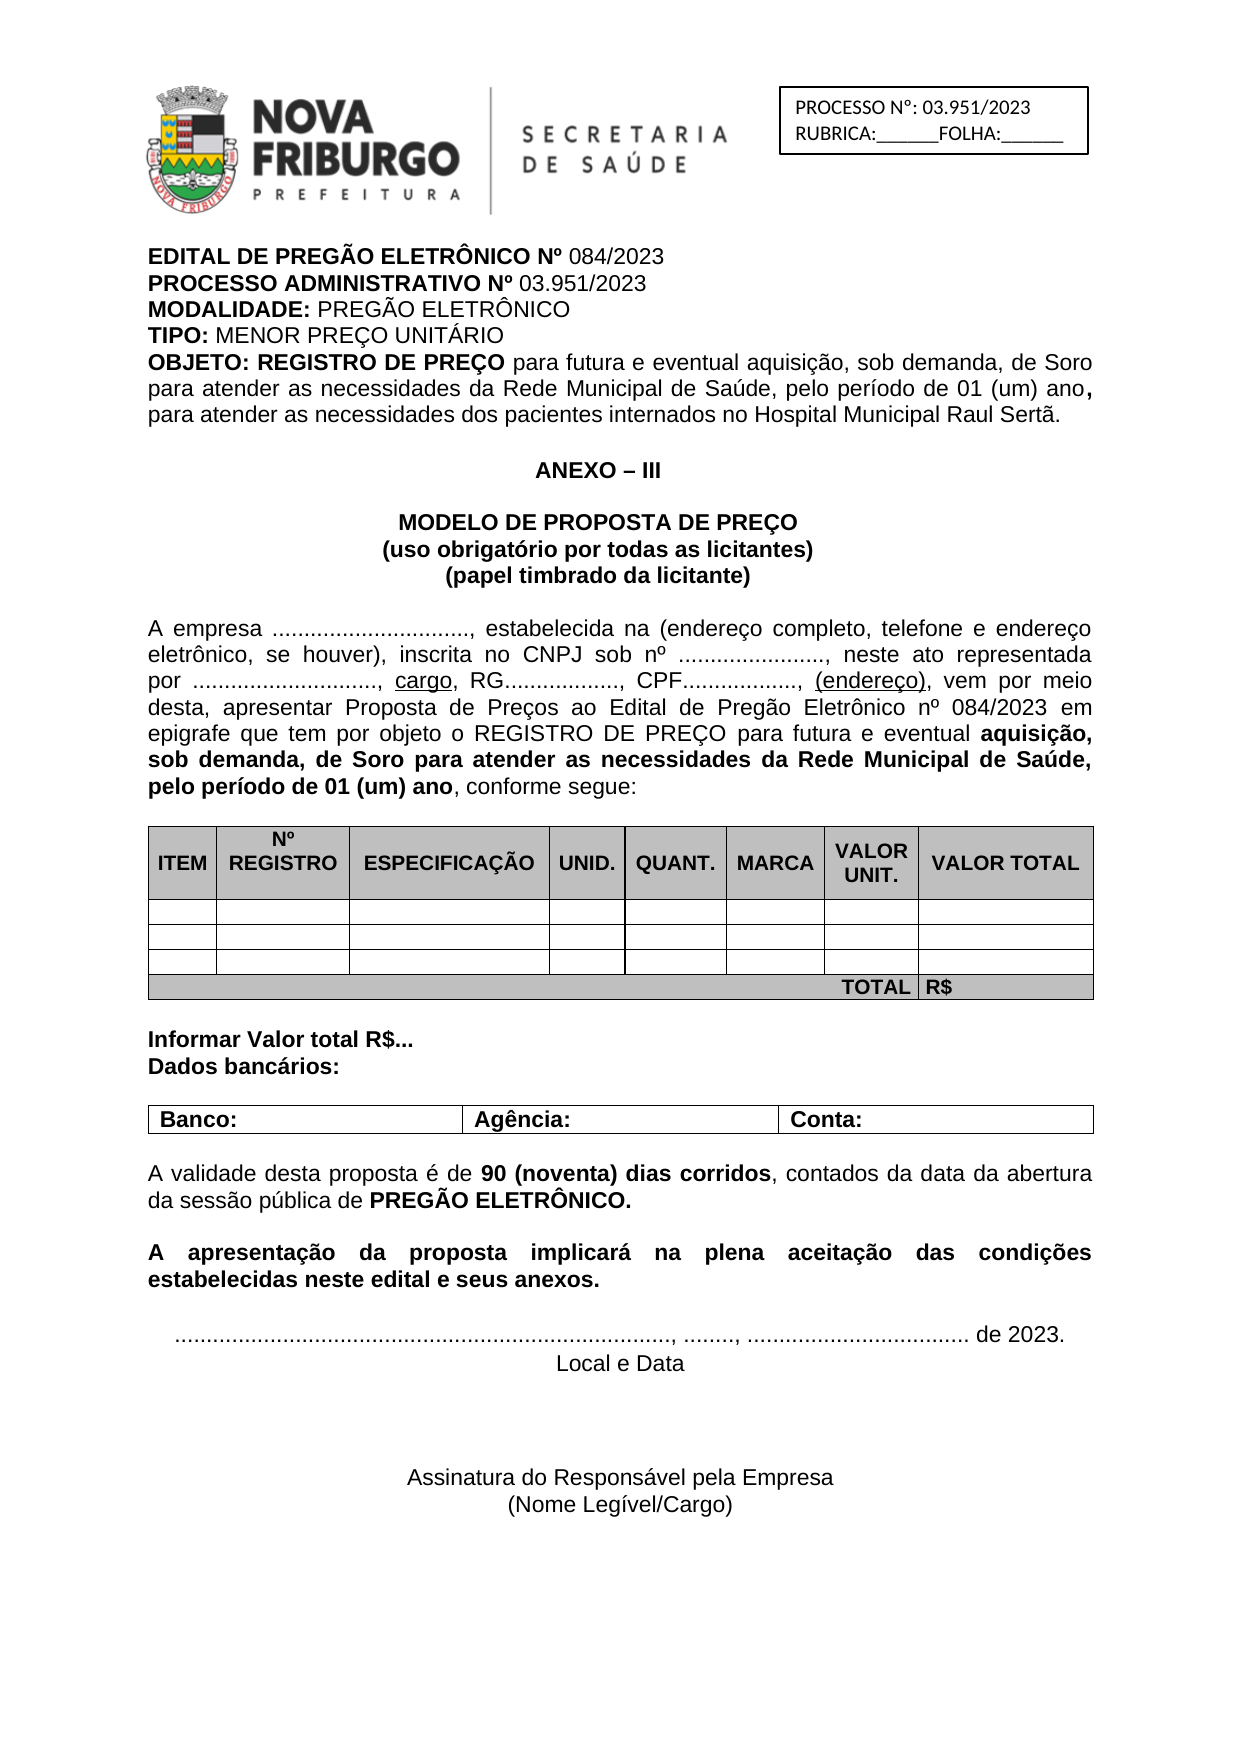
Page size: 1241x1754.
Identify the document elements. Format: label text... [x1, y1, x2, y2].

table_cell [350, 950, 549, 974]
table_cell [825, 925, 918, 949]
table_cell [550, 900, 624, 924]
table_header Agência: [463, 1106, 778, 1133]
text .............................................................................., ........, ................................... de 2023. [148, 1318, 1092, 1347]
table_cell [919, 950, 1093, 974]
text A apresentação da proposta implicará na plena aceitação das condições estabelecidas neste edital e seus anexos. [148, 1239, 1092, 1292]
table_header Conta: [779, 1106, 1093, 1133]
table_cell [217, 925, 349, 949]
table_header ITEM [149, 827, 216, 899]
table_cell [626, 950, 726, 974]
table_header Nº REGISTRO [217, 827, 349, 899]
table_cell [550, 925, 624, 949]
list A empresa ..............................., estabelecida na (endereço completo, telefone e endereço eletrônico, se houver), inscrita no CNPJ sob nº ......................., neste ato representada por ............................., cargo, RG.................., CPF.................., (endereço), vem por meio desta, apresentar Proposta de Preços ao Edital de Pregão Eletrônico nº 084/2023 em epigrafe que tem por objeto o REGISTRO DE PREÇO para futura e eventual aquisição, sob demanda, de Soro para atender as necessidades da Rede Municipal de Saúde, pelo período de 01 (um) ano, conforme segue: [148, 615, 1092, 799]
table_header QUANT. [626, 827, 726, 899]
table_cell [217, 900, 349, 924]
table_cell TOTAL [149, 975, 918, 999]
table_cell [727, 950, 824, 974]
table_cell [727, 925, 824, 949]
text A validade desta proposta é de 90 (noventa) dias corridos, contados da data da abertura da sessão pública de PREGÃO ELETRÔNICO. [148, 1160, 1092, 1213]
text Local e Data [148, 1347, 1092, 1377]
table_header MARCA [727, 827, 824, 899]
table_cell [350, 900, 549, 924]
table_cell [727, 900, 824, 924]
picture [134, 75, 744, 229]
table_cell [825, 950, 918, 974]
table_cell [825, 900, 918, 924]
text Modelo de proposta DE PREÇO [103, 509, 1092, 536]
table_cell [626, 925, 726, 949]
text EDITAL DE PREGÃO ELETRÔNICO Nº 084/2023 [148, 243, 1092, 270]
table_cell [919, 925, 1093, 949]
table_header VALOR TOTAL [919, 827, 1093, 899]
table_cell [350, 925, 549, 949]
table_cell [626, 900, 726, 924]
text TIPO: MENOR PREÇO UNITÁRIO [148, 322, 1092, 349]
text ANEXO – III [103, 457, 1092, 483]
table_cell [550, 950, 624, 974]
text (Nome Legível/Cargo) [148, 1491, 1092, 1517]
table_cell [149, 900, 216, 924]
table_header UNID. [550, 827, 624, 899]
text OBJETO: REGISTRO DE PREÇO para futura e eventual aquisição, sob demanda, de Soro para atender as necessidades da Rede Municipal de Saúde, pelo período de 01 (um) ano, para atender as necessidades dos pacientes internados no Hospital Municipal Raul Sertã. [148, 349, 1092, 428]
table_header Banco: [149, 1106, 462, 1133]
table_cell [217, 950, 349, 974]
text (uso obrigatório por todas as licitantes) [103, 536, 1092, 562]
text Informar Valor total R$... [148, 1026, 1092, 1053]
text (papel timbrado da licitante) [103, 562, 1092, 588]
table_cell [919, 900, 1093, 924]
table_header VALOR UNIT. [825, 827, 918, 899]
text MODALIDADE: PREGÃO ELETRÔNICO [148, 296, 1092, 322]
table_cell R$ [919, 975, 1093, 999]
text Dados bancários: [148, 1053, 1092, 1079]
text PROCESSO ADMINISTRATIVO Nº 03.951/2023 [148, 270, 1092, 296]
table_cell [149, 925, 216, 949]
text Assinatura do Responsável pela Empresa [148, 1464, 1092, 1491]
table_cell [149, 950, 216, 974]
table_header ESPECIFICAÇÃO [350, 827, 549, 899]
